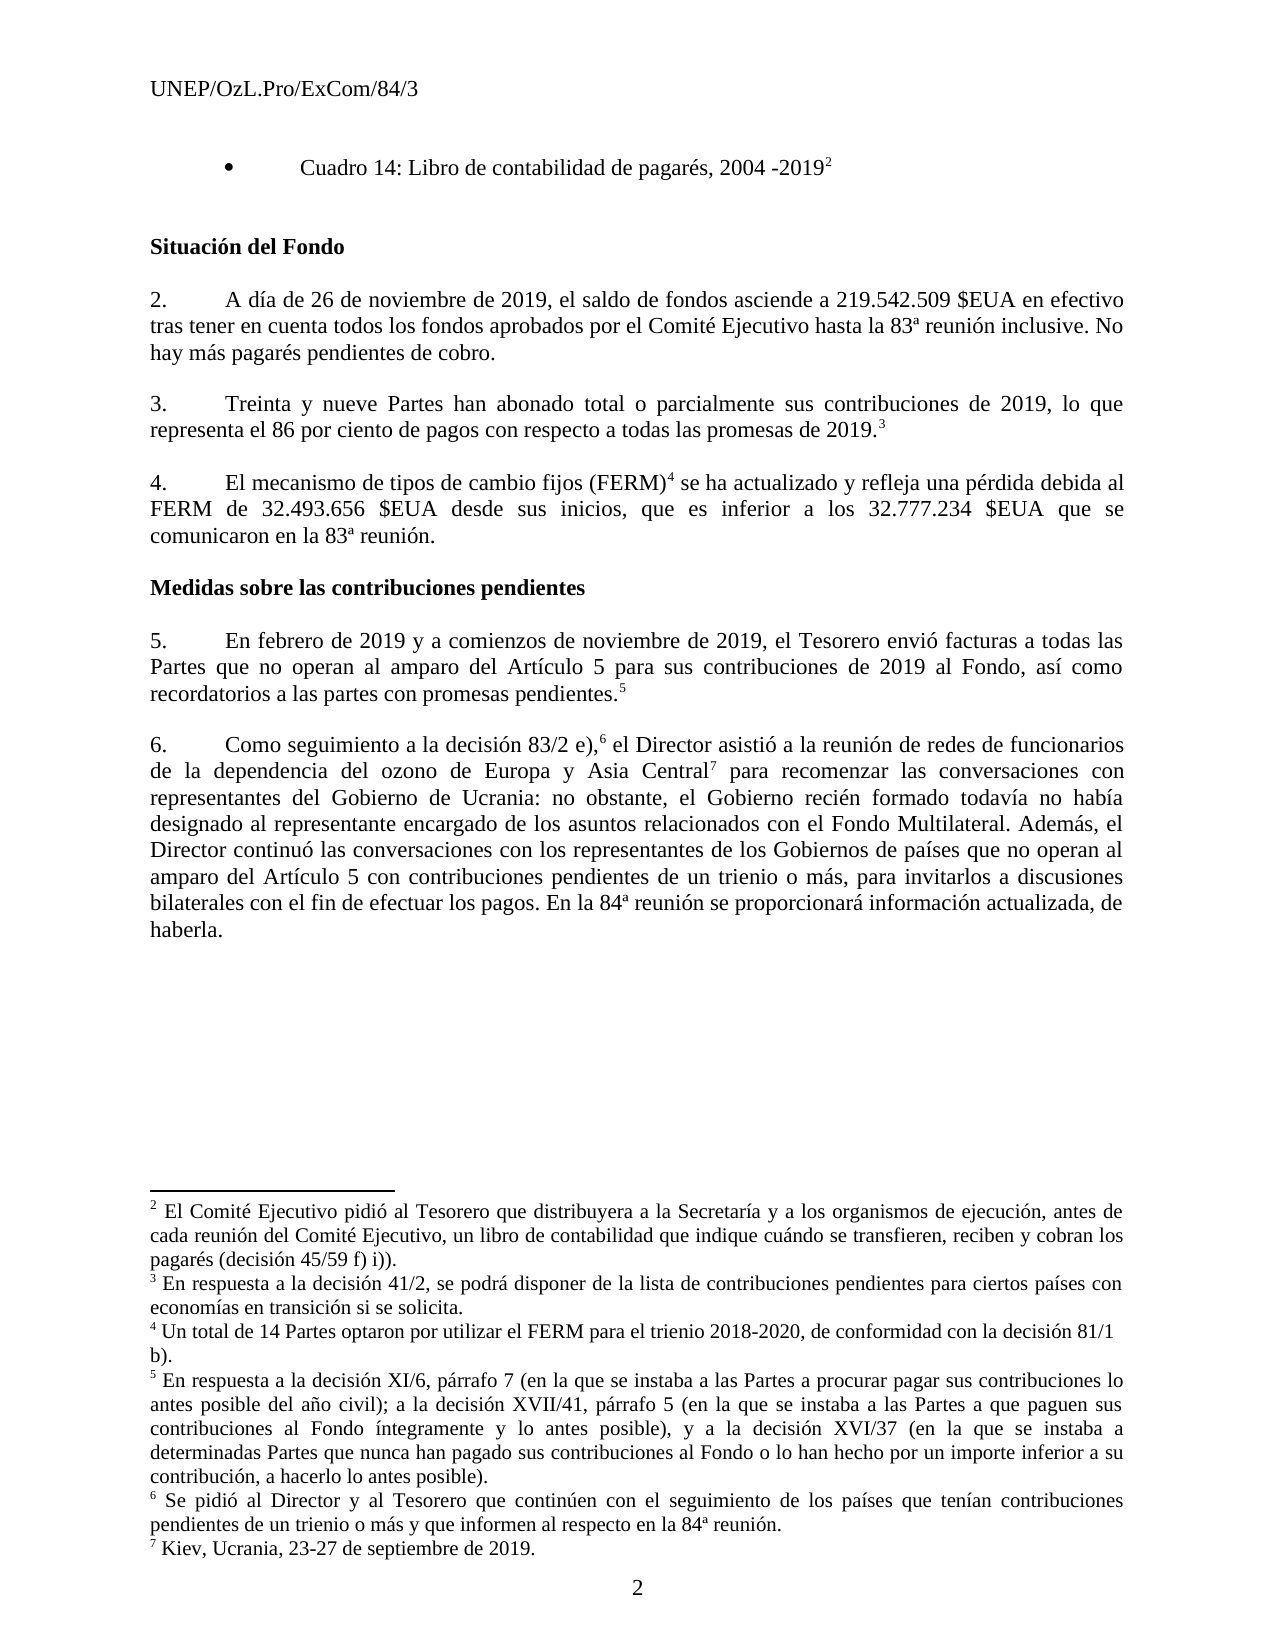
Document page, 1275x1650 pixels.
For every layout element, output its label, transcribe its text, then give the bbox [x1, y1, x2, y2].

list Treinta y nueve Partes han abonado total o parcialmente sus contribuciones de 2019, lo que representa el 86 por ciento de pagos con respecto a todas las promesas de 2019. [150, 390, 1125, 443]
list En febrero de 2019 y a comienzos de noviembre de 2019, el Tesorero envió facturas a todas las Partes que no operan al amparo del Artículo 5 para sus contribuciones de 2019 al Fondo, así como recordatorios a las partes con promesas pendientes. [150, 627, 1125, 706]
text Medidas sobre las contribuciones pendientes [150, 574, 1125, 601]
subtitle A día de 26 de noviembre de 2019, el saldo de fondos asciende a 219.542.509 $EUA en efectivo tras tener en cuenta todos los fondos aprobados por el Comité Ejecutivo hasta la 83ª reunión inclusive. No hay más pagarés pendientes de cobro. [150, 286, 1125, 365]
subtitle Como seguimiento a la decisión 83/2 e), el Director asistió a la reunión de redes de funcionarios de la dependencia del ozono de Europa y Asia Central para recomenzar las conversaciones con representantes del Gobierno de Ucrania: no obstante, el Gobierno recién formado todavía no había designado al representante encargado de los asuntos relacionados con el Fondo Multilateral. Además, el Director continuó las conversaciones con los representantes de los Gobiernos de países que no operan al amparo del Artículo 5 con contribuciones pendientes de un trienio o más, para invitarlos a discusiones bilaterales con el fin de efectuar los pagos. En la 84ª reunión se proporcionará información actualizada, de haberla. [150, 731, 1125, 942]
list El mecanismo de tipos de cambio fijos (FERM) se ha actualizado y refleja una pérdida debida al FERM de 32.493.656 $EUA desde sus inicios, que es inferior a los 32.777.234 $EUA que se comunicaron en la 83ª reunión. [150, 469, 1125, 548]
subtitle Cuadro 14: Libro de contabilidad de pagarés, 2004 -2019 [225, 154, 1125, 180]
subtitle Situación del Fondo [150, 233, 1125, 259]
